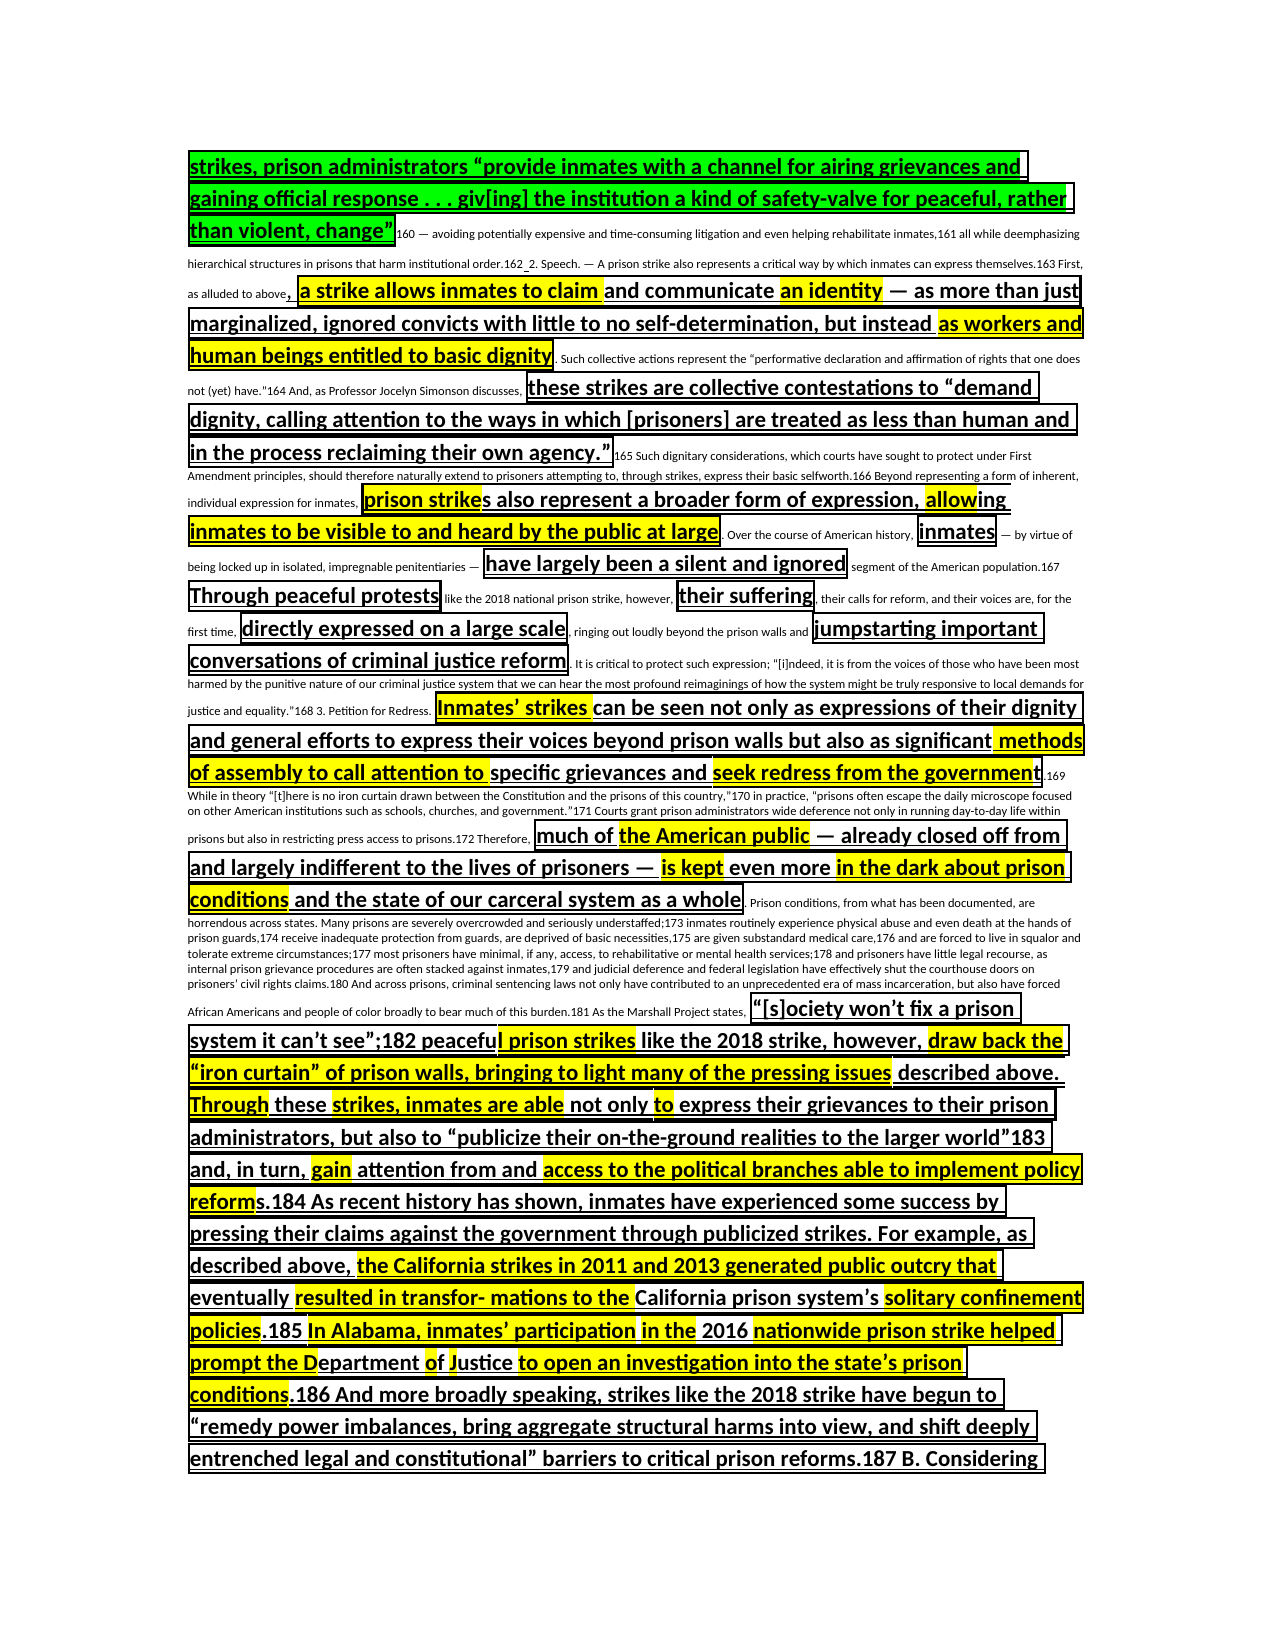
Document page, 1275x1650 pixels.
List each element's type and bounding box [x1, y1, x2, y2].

text [187, 150, 1087, 1474]
